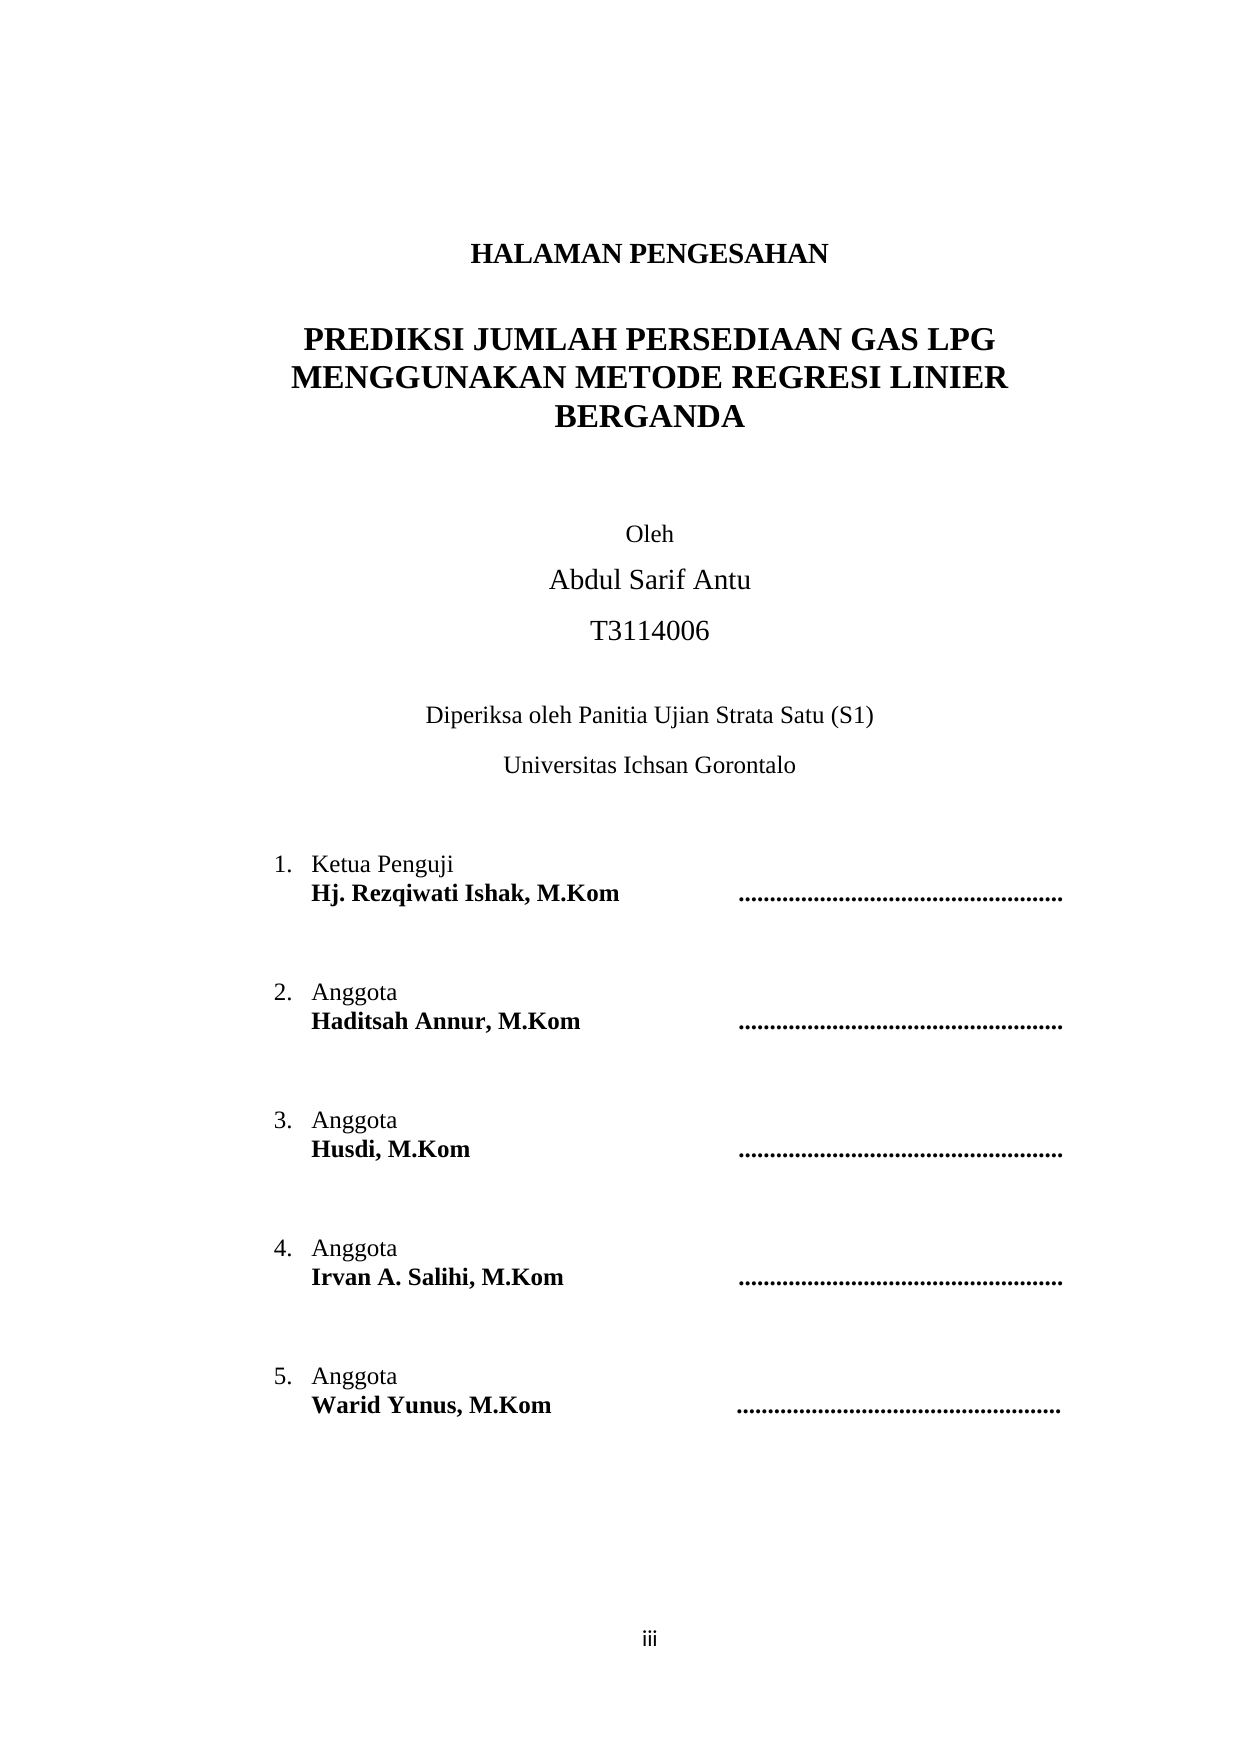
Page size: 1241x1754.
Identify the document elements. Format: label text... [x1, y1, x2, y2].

text Hj. Rezqiwati Ishak, M.Kom .................................................... [311, 878, 1063, 907]
text Abdul Sarif Antu [236, 562, 1063, 596]
list Anggota [274, 1361, 1063, 1390]
text Irvan A. Salihi, M.Kom .................................................... [311, 1262, 1063, 1291]
text T3114006 [236, 613, 1063, 646]
text Diperiksa oleh Panitia Ujian Strata Satu (S1) [236, 701, 1063, 729]
text Husdi, M.Kom .................................................... [311, 1134, 1063, 1163]
text HALAMAN PENGESAHAN [236, 236, 1063, 270]
list Anggota [274, 977, 1063, 1006]
text Haditsah Annur, M.Kom .................................................... [311, 1006, 1063, 1035]
text PREDIKSI JUMLAH PERSEDIAAN GAS LPG MENGGUNAKAN METODE REGRESI LINIER BERGANDA [236, 319, 1063, 434]
text Warid Yunus, M.Kom .................................................... [311, 1390, 1063, 1418]
text Oleh [236, 519, 1063, 548]
list Ketua Penguji [274, 849, 1063, 878]
list Anggota [274, 1105, 1063, 1134]
list Anggota [274, 1233, 1063, 1262]
text Universitas Ichsan Gorontalo [236, 750, 1063, 779]
